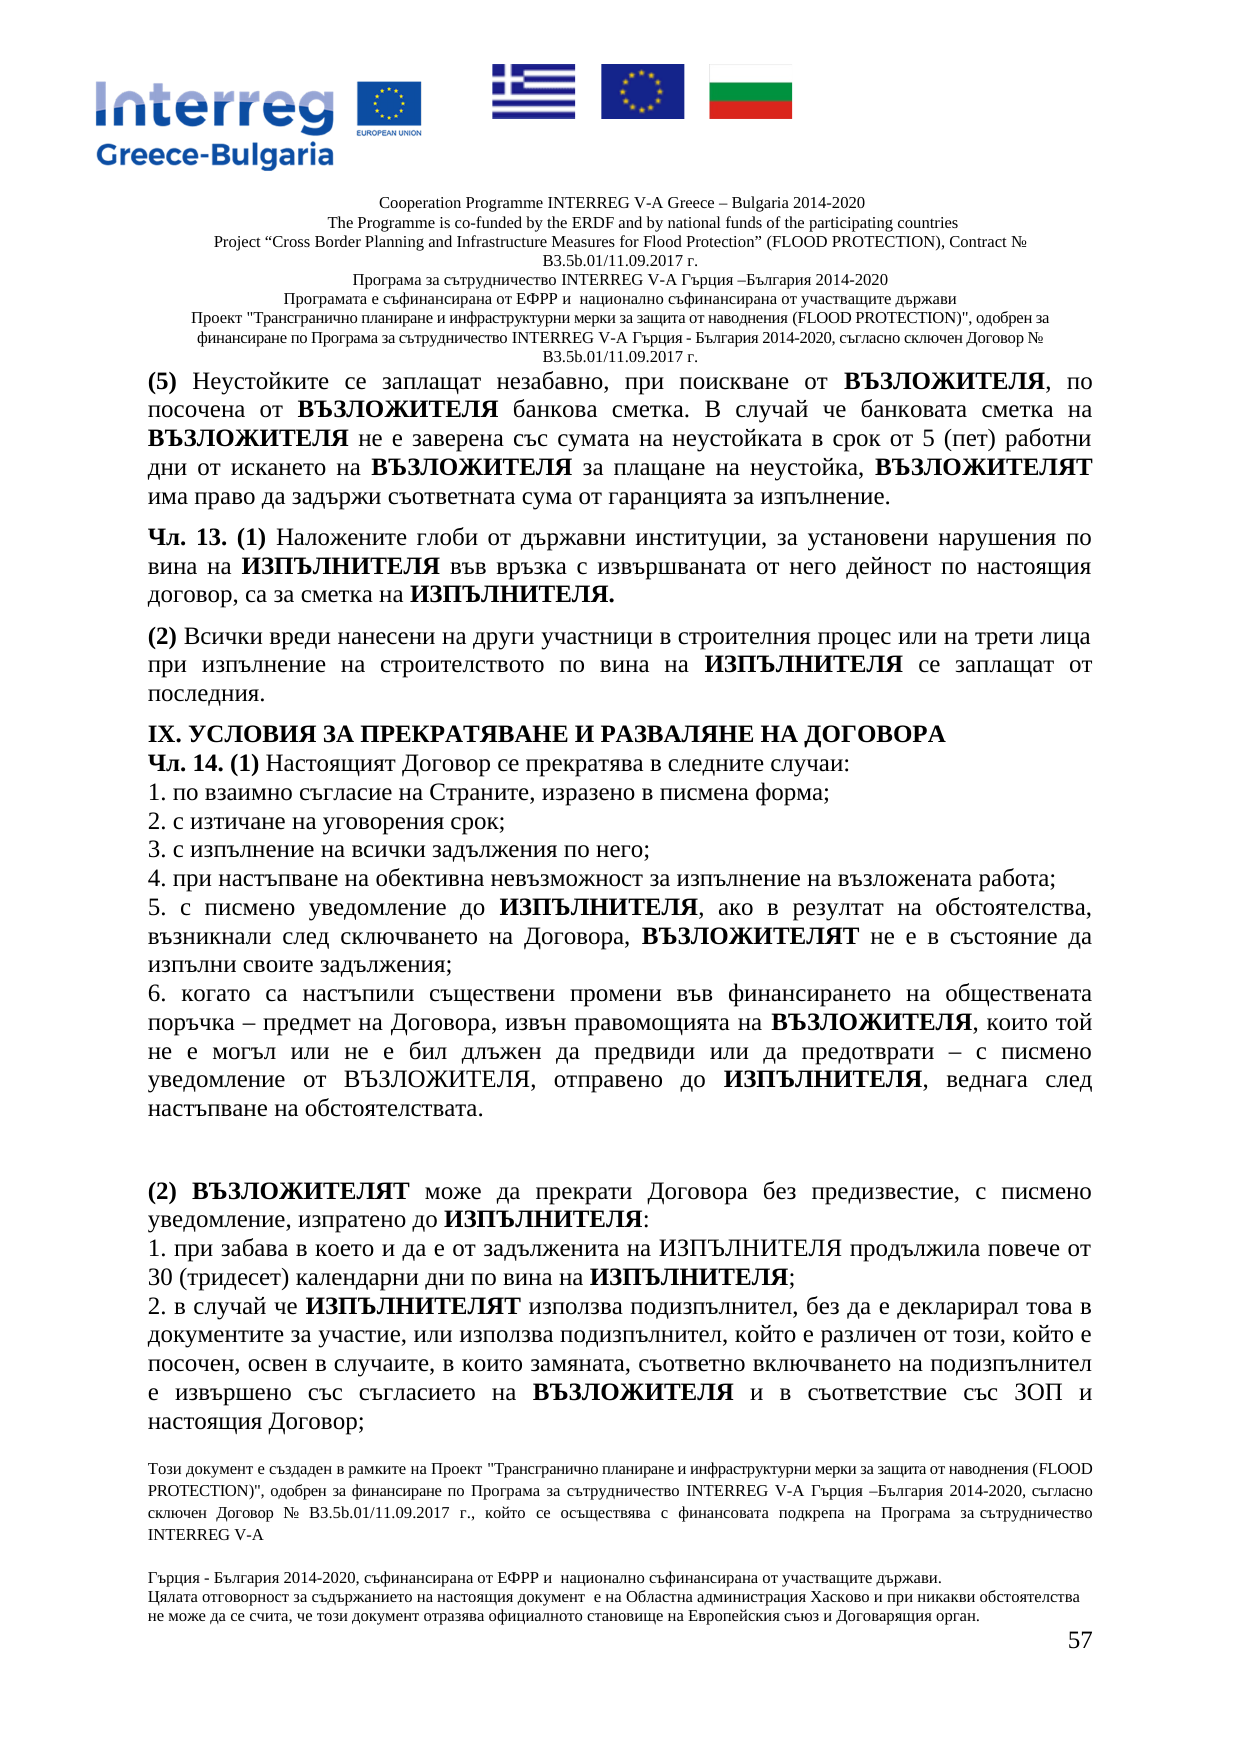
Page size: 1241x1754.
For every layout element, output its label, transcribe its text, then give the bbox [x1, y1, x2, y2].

text (2) ВЪЗЛОЖИТЕЛЯТ може да прекрати Договора без предизвестие, с писмено уведомление, изпратено до ИЗПЪЛНИТЕЛЯ: [148, 1176, 1093, 1233]
picture [88, 73, 428, 175]
text 2. с изтичане на уговорения срок; [148, 806, 1093, 834]
text Чл. 13. (1) Наложените глоби от държавни институции, за установени нарушения по вина на ИЗПЪЛНИТЕЛЯ във връзка с извършваната от него дейност по настоящия договор, са за сметка на ИЗПЪЛНИТЕЛЯ. [148, 522, 1093, 608]
text 6. когато са настъпили съществени промени във финансирането на обществената поръчка – предмет на Договора, извън правомощията на ВЪЗЛОЖИТЕЛЯ, които той не е могъл или не е бил длъжен да предвиди или да предотврати – с писмено уведомление от ВЪЗЛОЖИТЕЛЯ, отправено до ИЗПЪЛНИТЕЛЯ, веднага след настъпване на обстоятелствата. [148, 978, 1093, 1122]
picture [709, 64, 793, 119]
text 5. с писмено уведомление до ИЗПЪЛНИТЕЛЯ, ако в резултат на обстоятелства, възникнали след сключването на Договора, ВЪЗЛОЖИТЕЛЯТ не е в състояние да изпълни своите задължения; [148, 892, 1093, 978]
text 2. в случай че ИЗПЪЛНИТЕЛЯТ използва подизпълнител, без да е декларирал това в документите за участие, или използва подизпълнител, който е различен от този, който е посочен, освен в случаите, в които замяната, съответно включването на подизпълнител е извършено със съгласието на ВЪЗЛОЖИТЕЛЯ и в съответствие със ЗОП и настоящия Договор; [148, 1291, 1093, 1434]
text Чл. 14. (1) Настоящият Договор се прекратява в следните случаи: [148, 748, 1093, 777]
picture [492, 64, 575, 119]
text IX. УСЛОВИЯ ЗА ПРЕКРАТЯВАНЕ И РАЗВАЛЯНЕ НА ДОГОВОРА [148, 719, 1093, 748]
text 1. при забава в което и да е от задълженита на ИЗПЪЛНИТЕЛЯ продължила повече от 30 (тридесет) календарни дни по вина на ИЗПЪЛНИТЕЛЯ; [148, 1233, 1093, 1291]
text 3. с изпълнение на всички задължения по него; [148, 834, 1093, 863]
text 4. при настъпване на обективна невъзможност за изпълнение на възложената работа; [148, 863, 1093, 892]
text (5) Неустойките се заплащат незабавно, при поискване от ВЪЗЛОЖИТЕЛЯ, по посочена от ВЪЗЛОЖИТЕЛЯ банкова сметка. В случай че банковата сметка на ВЪЗЛОЖИТЕЛЯ не е заверена със сумата на неустойката в срок от 5 (пет) работни дни от искането на ВЪЗЛОЖИТЕЛЯ за плащане на неустойка, ВЪЗЛОЖИТЕЛЯТ има право да задържи съответната сума от гаранцията за изпълнение. [148, 366, 1093, 509]
text (2) Всички вреди нанесени на други участници в строителния процес или на трети лица при изпълнение на строителството по вина на ИЗПЪЛНИТЕЛЯ се заплащат от последния. [148, 621, 1093, 707]
text 1. по взаимно съгласие на Страните, изразено в писмена форма; [148, 777, 1093, 806]
picture [601, 64, 685, 119]
